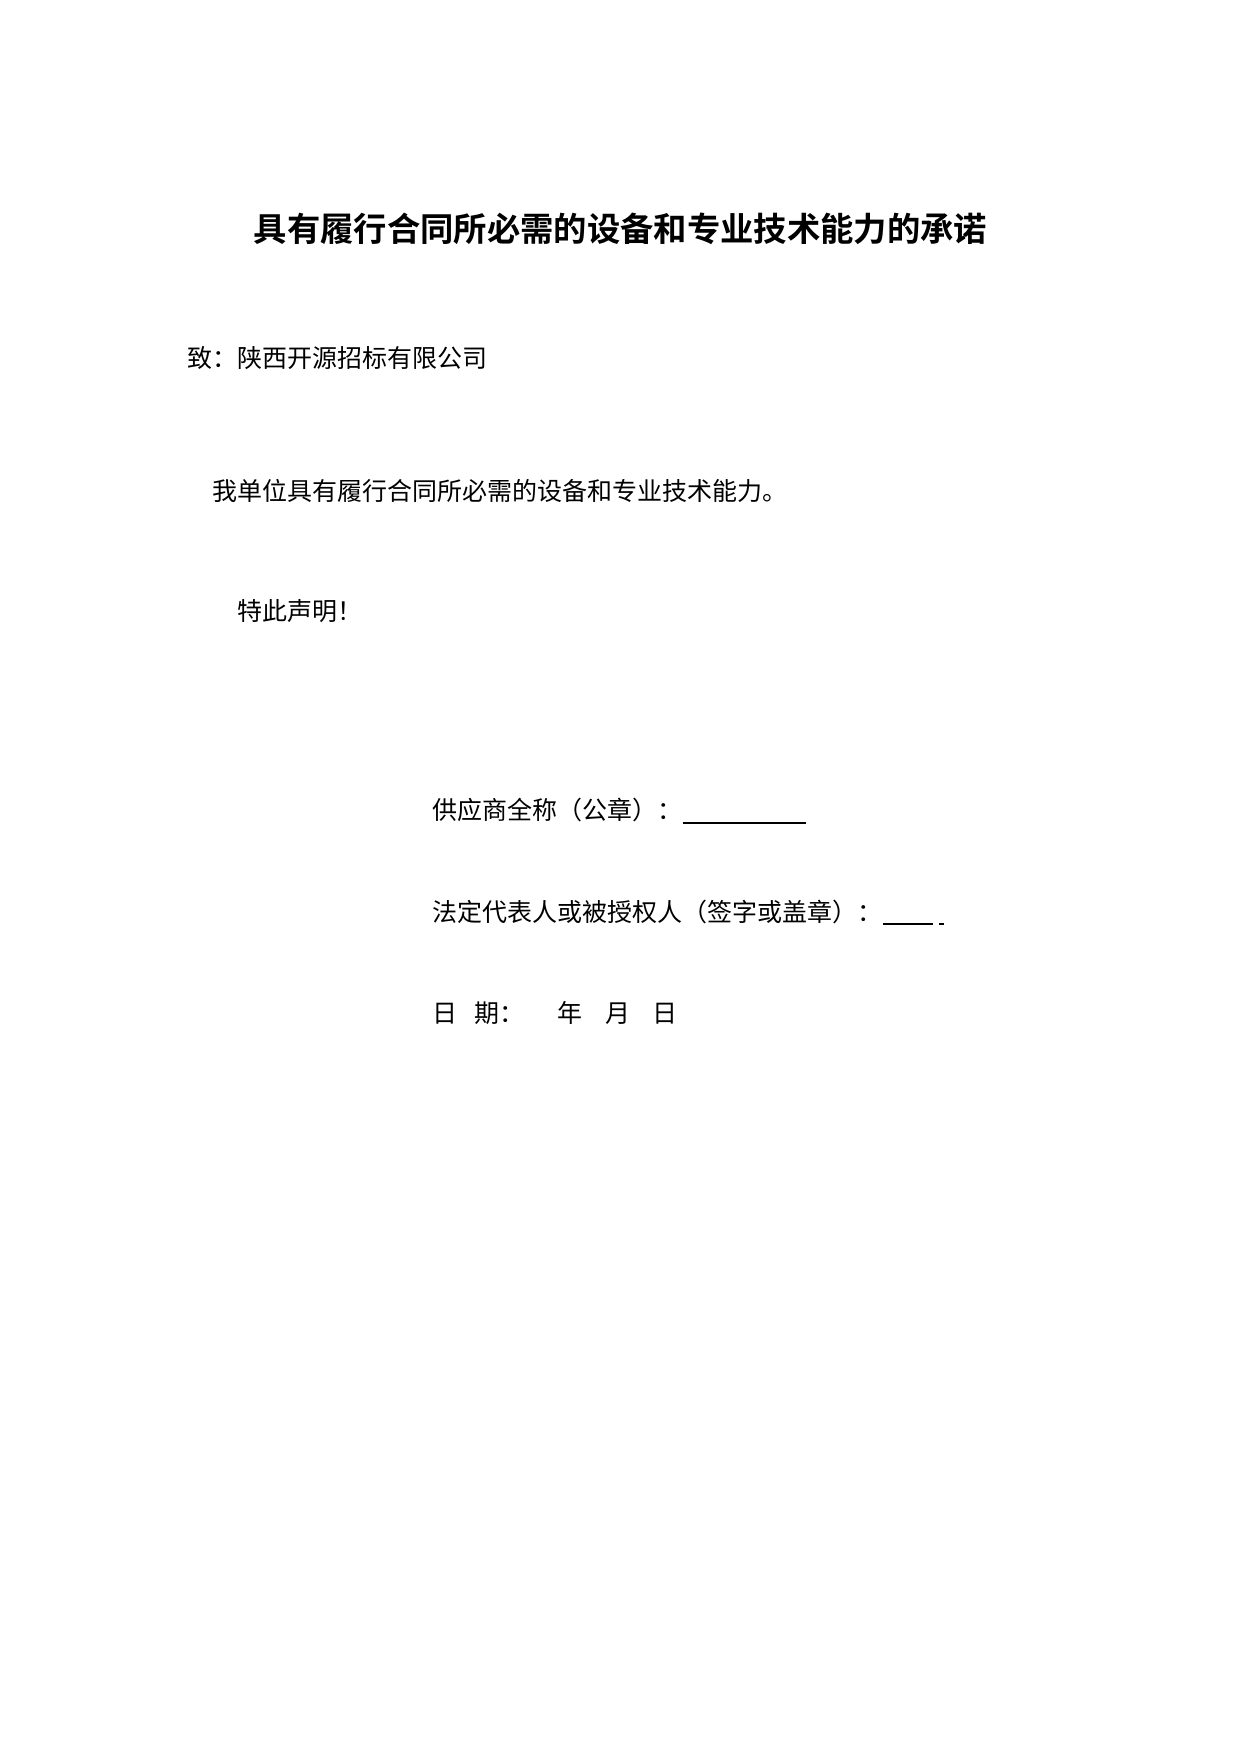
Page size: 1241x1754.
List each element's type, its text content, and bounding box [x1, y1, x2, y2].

text 特此声明！ [187, 577, 1053, 642]
text 我单位具有履行合同所必需的设备和专业技术能力。 [187, 457, 1053, 522]
text 致：陕西开源招标有限公司 [187, 324, 1053, 389]
text 具有履行合同所必需的设备和专业技术能力的承诺 [187, 194, 1053, 259]
text 日 期： 年 月 日 [187, 979, 1053, 1044]
text 法定代表人或被授权人（签字或盖章）： [187, 878, 1053, 943]
text 供应商全称（公章）： [187, 776, 1053, 841]
